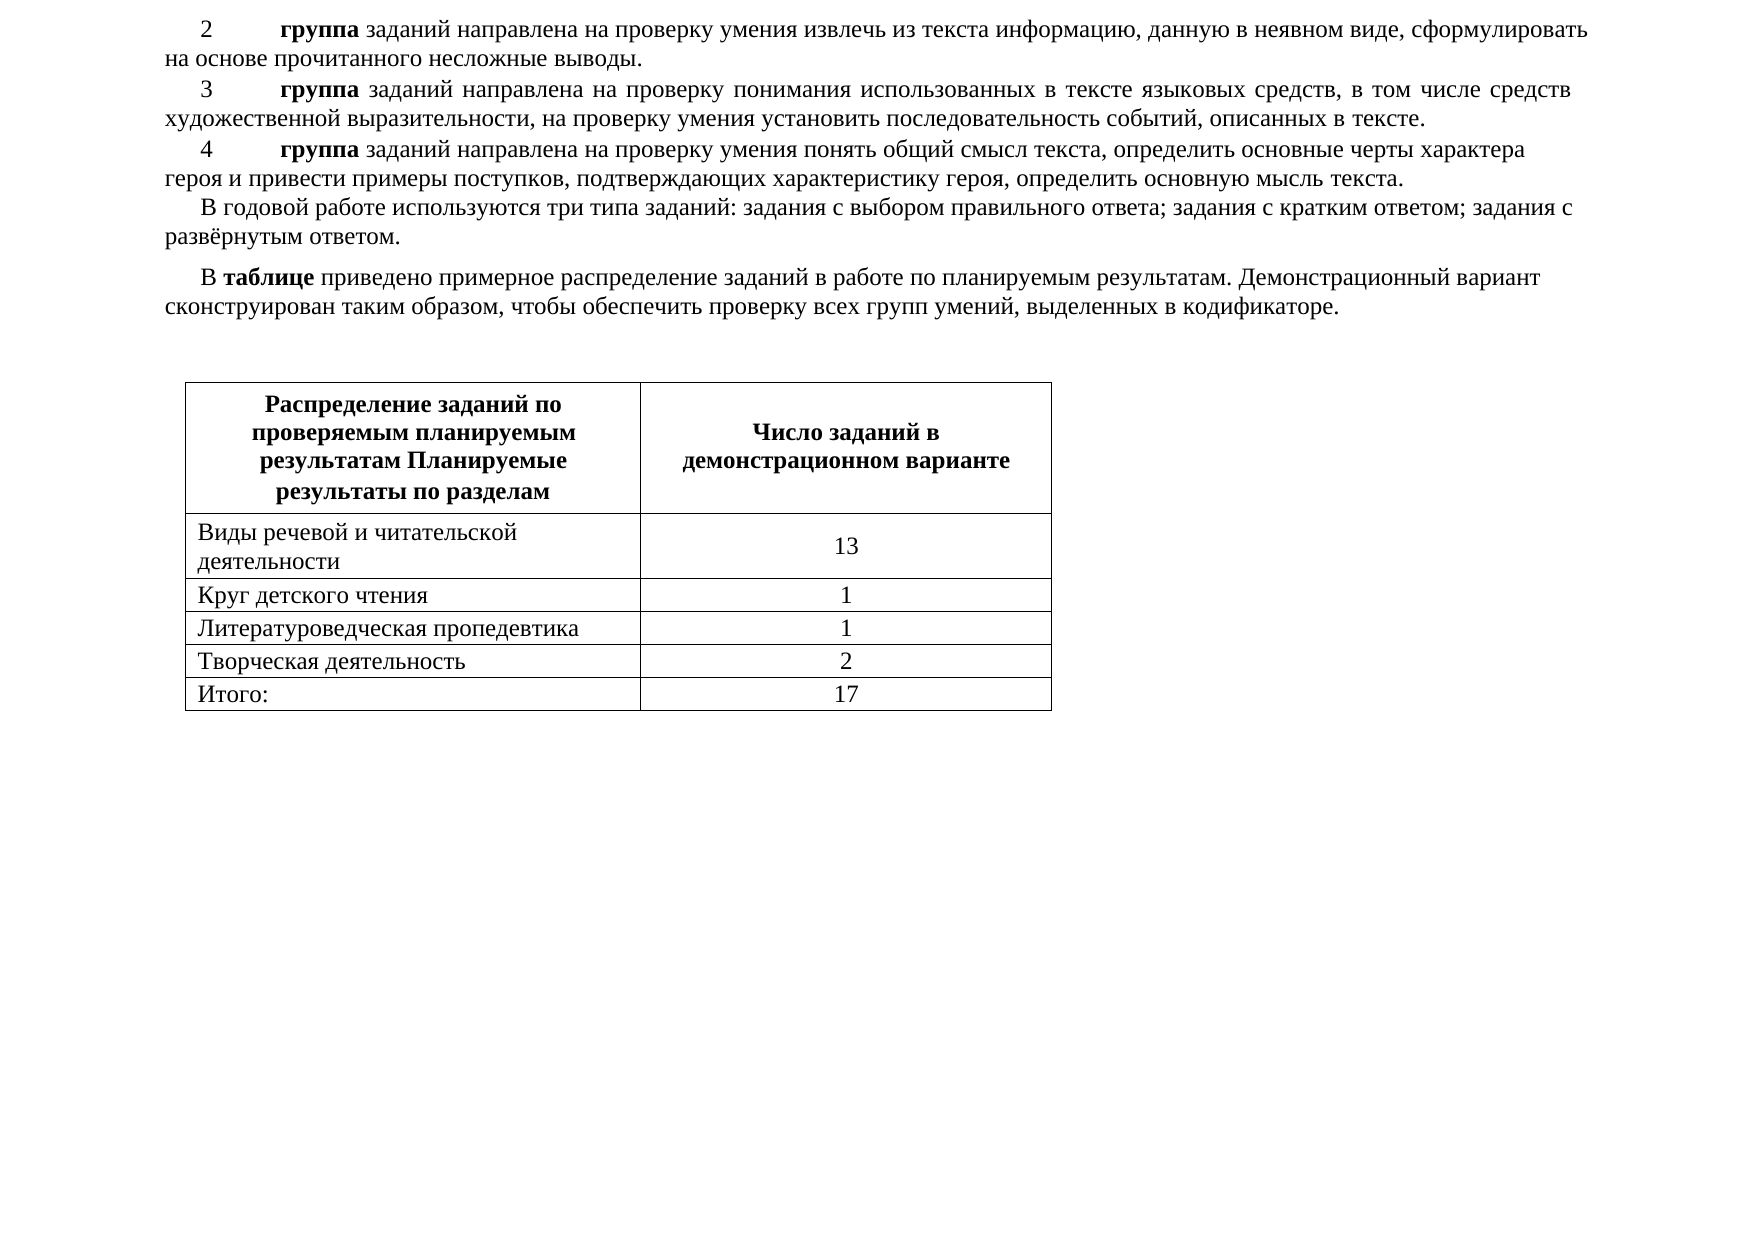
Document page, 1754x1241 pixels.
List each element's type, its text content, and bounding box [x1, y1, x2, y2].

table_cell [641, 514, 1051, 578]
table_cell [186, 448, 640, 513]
text В таблице приведено примерное распределение заданий в работе по планируемым результатам. Демонстрационный вариант сконструирован таким образом, чтобы обеспечить проверку всех групп умений, выделенных в кодификаторе. [164, 262, 1634, 319]
list группа заданий направлена на проверку понимания использованных в тексте языковых средств, в том числе средств художественной выразительности, на проверку умения установить последовательность событий, описанных в тексте. [164, 75, 1572, 132]
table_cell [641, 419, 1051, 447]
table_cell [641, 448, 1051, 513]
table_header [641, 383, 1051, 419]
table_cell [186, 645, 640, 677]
text В годовой работе используются три типа заданий: задания с выбором правильного ответа; задания с кратким ответом; задания с развёрнутым ответом. [164, 192, 1604, 249]
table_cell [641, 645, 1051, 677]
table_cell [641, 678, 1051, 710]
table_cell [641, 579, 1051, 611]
list группа заданий направлена на проверку умения понять общий смысл текста, определить основные черты характера героя и привести примеры поступков, подтверждающих характеристику героя, определить основную мысль текста. [164, 135, 1563, 192]
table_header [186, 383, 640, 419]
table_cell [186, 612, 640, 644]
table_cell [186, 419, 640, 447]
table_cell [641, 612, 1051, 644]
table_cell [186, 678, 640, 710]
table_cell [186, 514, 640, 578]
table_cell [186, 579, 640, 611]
list группа заданий направлена на проверку умения извлечь из текста информацию, данную в неявном виде, сформулировать на основе прочитанного несложные выводы. [164, 14, 1598, 72]
